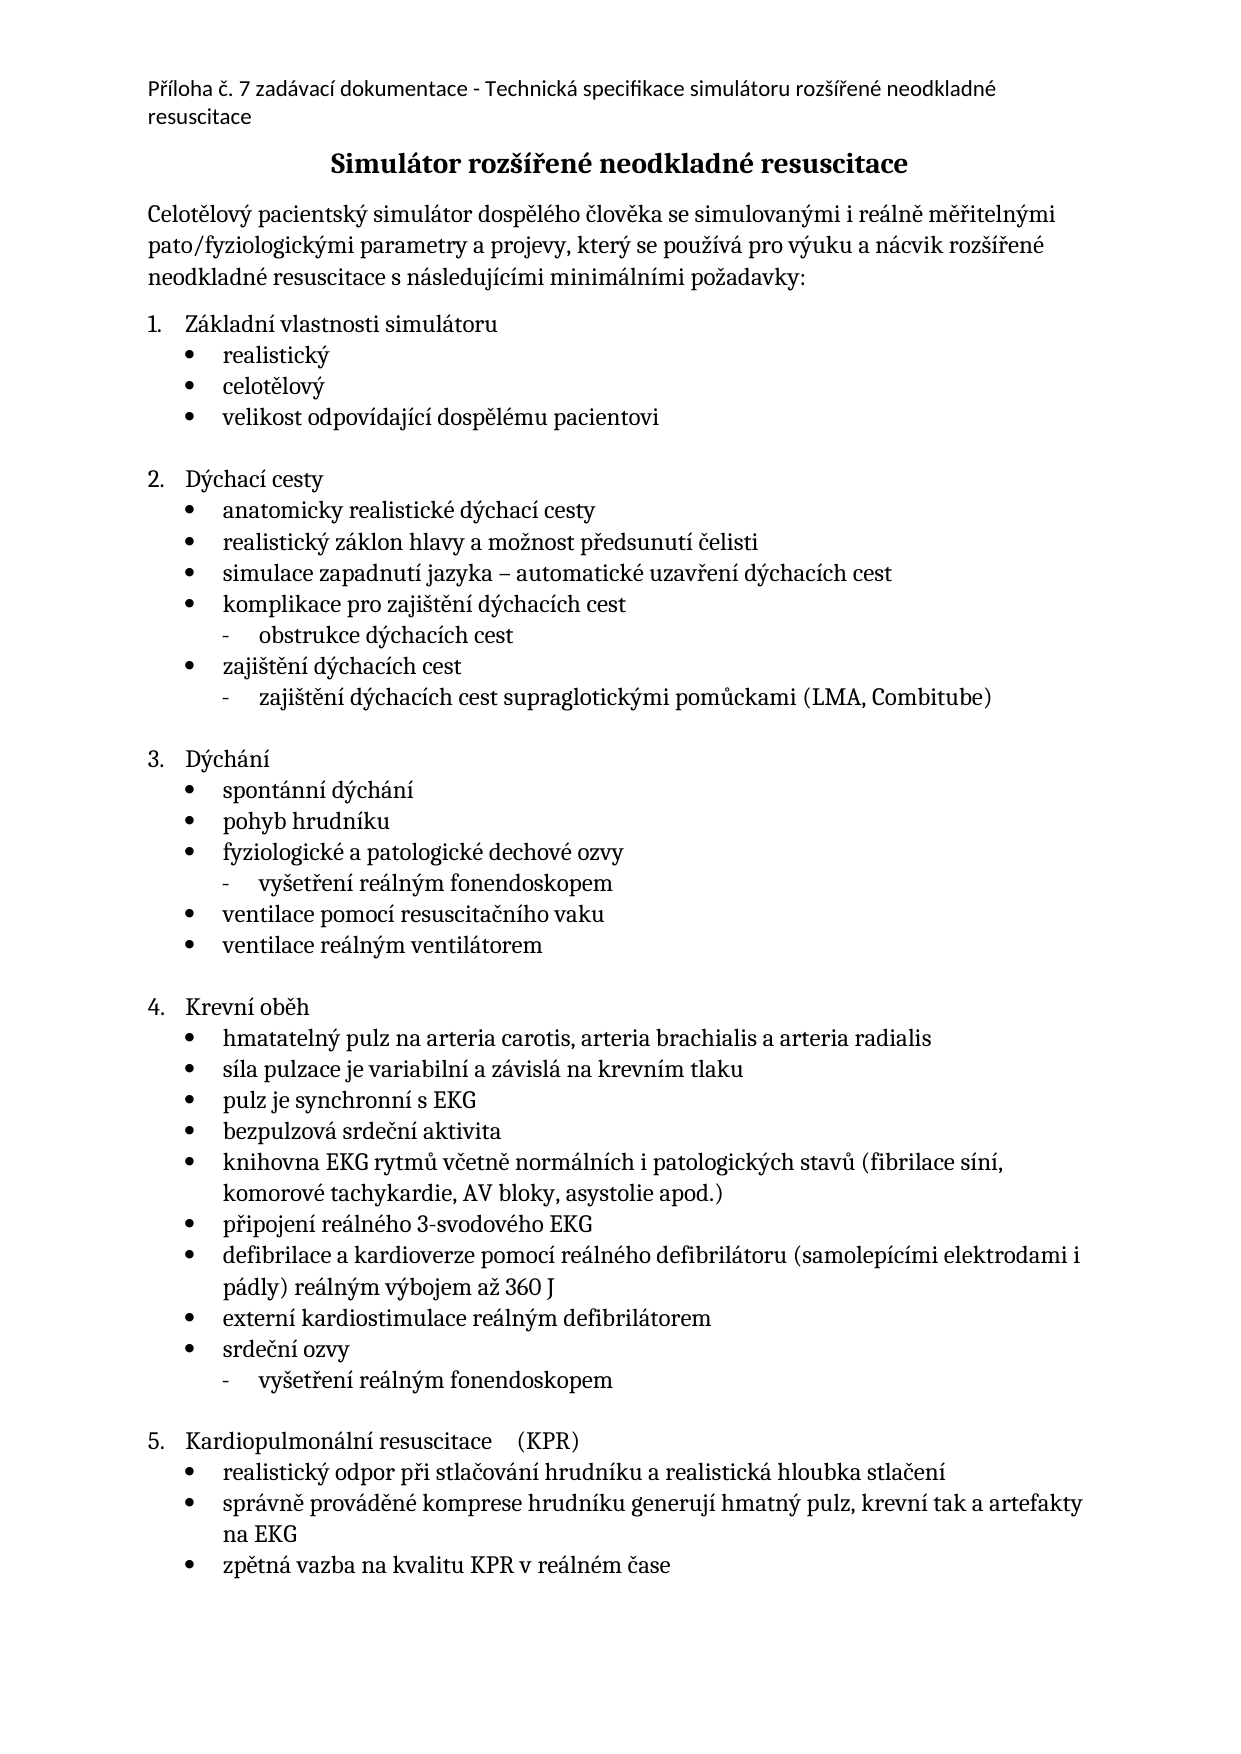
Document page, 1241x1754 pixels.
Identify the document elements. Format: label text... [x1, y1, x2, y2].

list Dýchání [148, 745, 1093, 773]
list velikost odpovídající dospělému pacientovi [185, 403, 1093, 432]
list celotělový [185, 372, 1093, 401]
list defibrilace a kardioverze pomocí reálného defibrilátoru (samolepícími elektrodami i pádly) reálným výbojem až 360 J [185, 1241, 1093, 1301]
text Simulátor rozšířené neodkladné resuscitace [148, 148, 1093, 181]
list anatomicky realistické dýchací cesty [185, 496, 1093, 525]
list hmatatelný pulz na arteria carotis, arteria brachialis a arteria radialis [185, 1024, 1093, 1053]
list externí kardiostimulace reálným defibrilátorem [185, 1303, 1093, 1332]
list Dýchací cesty [148, 465, 1093, 494]
list Kardiopulmonální resuscitace (KPR) [148, 1427, 1093, 1456]
list spontánní dýchání [185, 776, 1093, 804]
list zajištění dýchacích cest supraglotickými pomůckami (LMA, Combitube) [221, 683, 1093, 711]
list zpětná vazba na kvalitu KPR v reálném čase [185, 1551, 1093, 1580]
list připojení reálného 3-svodového EKG [185, 1210, 1093, 1239]
list fyziologické a patologické dechové ozvy [185, 838, 1093, 867]
list správně prováděné komprese hrudníku generují hmatný pulz, krevní tak a artefakty na EKG [185, 1489, 1093, 1549]
list ventilace pomocí resuscitačního vaku [185, 900, 1093, 929]
list Krevní oběh [148, 993, 1093, 1022]
text Celotělový pacientský simulátor dospělého člověka se simulovanými i reálně měřitelnými pato/fyziologickými parametry a projevy, který se používá pro výuku a nácvik rozšířené neodkladné resuscitace s následujícími minimálními požadavky: [148, 200, 1093, 291]
list realistický záklon hlavy a možnost předsunutí čelisti [185, 527, 1093, 556]
list síla pulzace je variabilní a závislá na krevním tlaku [185, 1055, 1093, 1084]
list vyšetření reálným fonendoskopem [221, 869, 1093, 898]
list vyšetření reálným fonendoskopem [221, 1366, 1093, 1394]
list realistický [185, 341, 1093, 370]
list simulace zapadnutí jazyka – automatické uzavření dýchacích cest [185, 558, 1093, 587]
list zajištění dýchacích cest [185, 652, 1093, 680]
list bezpulzová srdeční aktivita [185, 1117, 1093, 1146]
list pulz je synchronní s EKG [185, 1086, 1093, 1115]
list knihovna EKG rytmů včetně normálních i patologických stavů (fibrilace síní, komorové tachykardie, AV bloky, asystolie apod.) [185, 1148, 1093, 1208]
list srdeční ozvy [185, 1334, 1093, 1363]
list komplikace pro zajištění dýchacích cest [185, 589, 1093, 618]
list obstrukce dýchacích cest [221, 621, 1093, 649]
list ventilace reálným ventilátorem [185, 931, 1093, 960]
list realistický odpor při stlačování hrudníku a realistická hloubka stlačení [185, 1458, 1093, 1487]
list pohyb hrudníku [185, 807, 1093, 836]
list Základní vlastnosti simulátoru [148, 310, 1093, 339]
